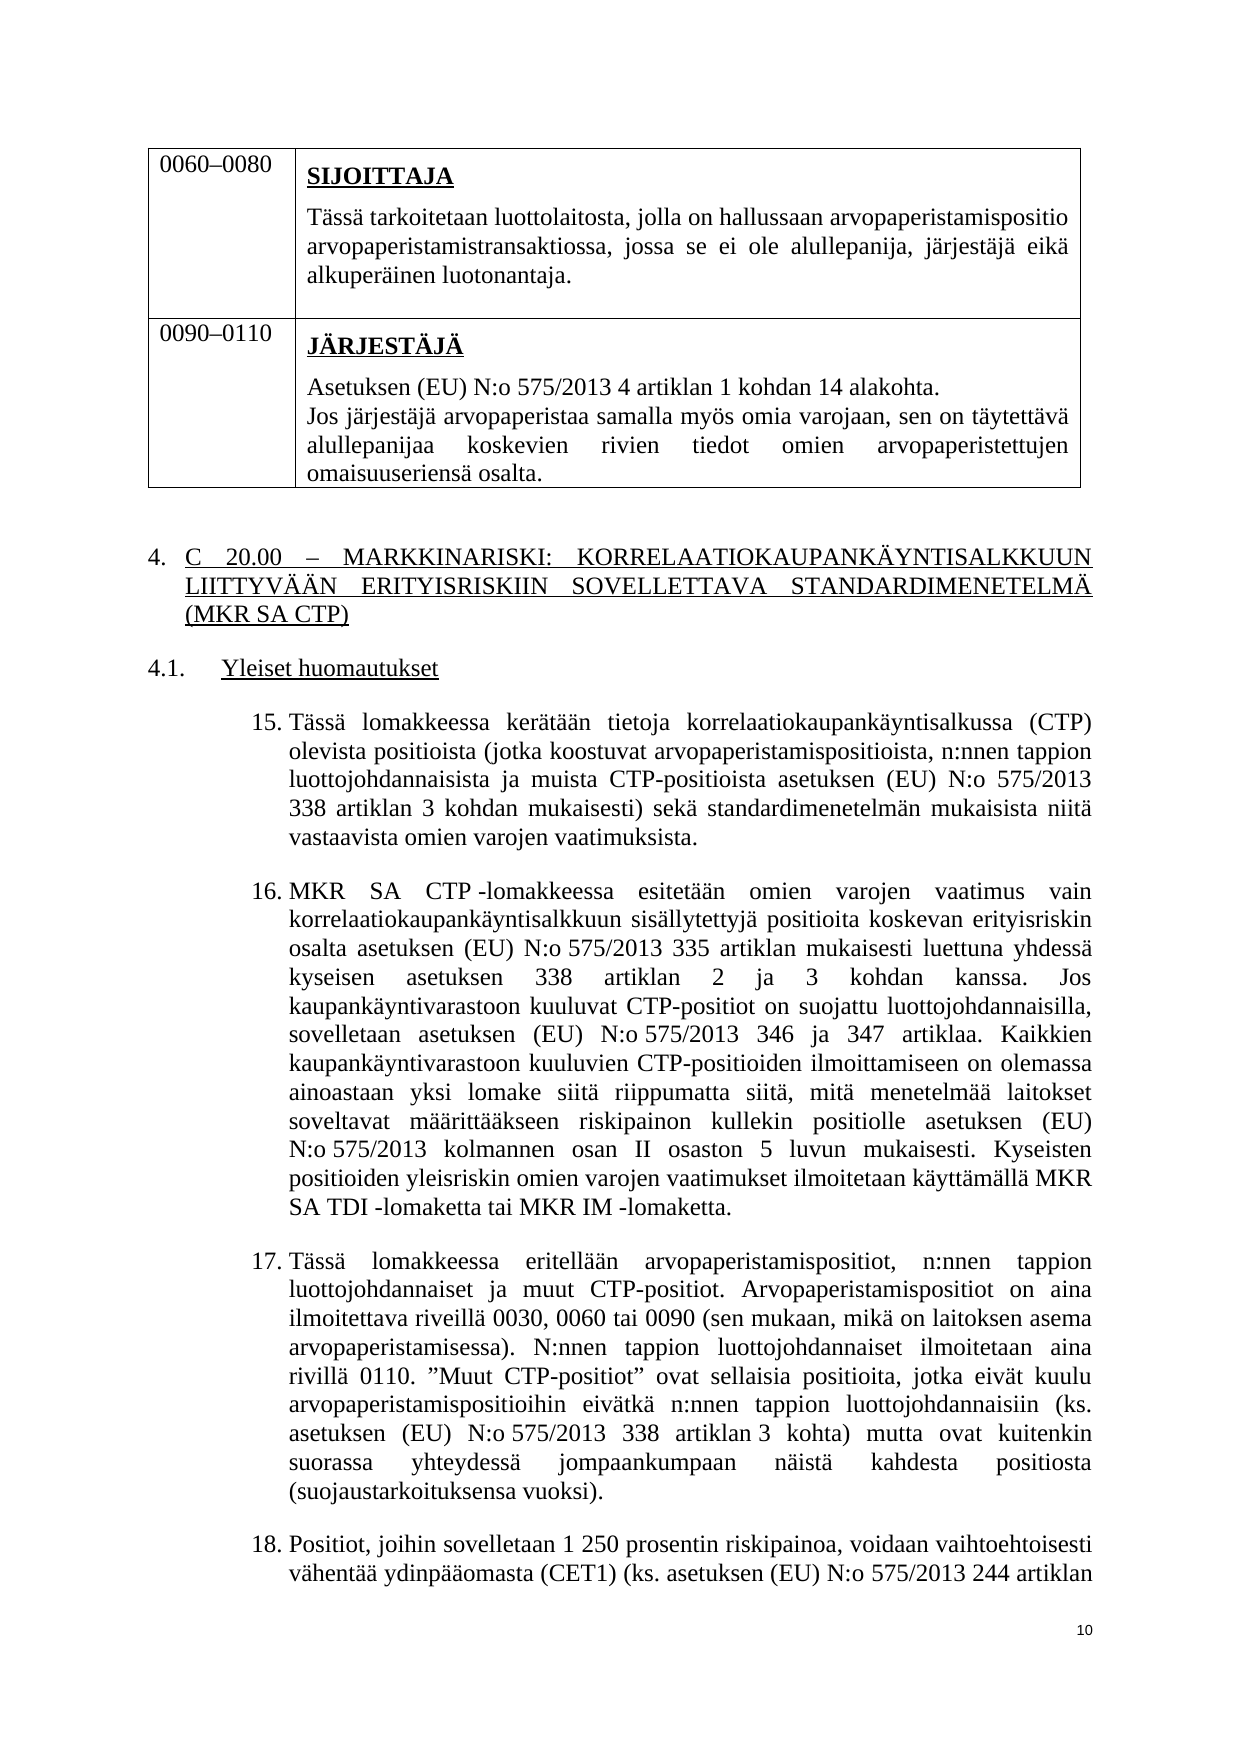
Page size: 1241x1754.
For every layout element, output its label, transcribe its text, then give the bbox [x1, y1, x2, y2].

list Tässä lomakkeessa eritellään arvopaperistamispositiot, n:nnen tappion luottojohdannaiset ja muut CTP-positiot. Arvopaperistamispositiot on aina ilmoitettava riveillä 0030, 0060 tai 0090 (sen mukaan, mikä on laitoksen asema arvopaperistamisessa). N:nnen tappion luottojohdannaiset ilmoitetaan aina rivillä 0110. ”Muut CTP-positiot” ovat sellaisia positioita, jotka eivät kuulu arvopaperistamispositioihin eivätkä n:nnen tappion luottojohdannaisiin (ks. asetuksen (EU) N:o 575/2013 338 artiklan 3 kohta) mutta ovat kuitenkin suorassa yhteydessä jompaankumpaan näistä kahdesta positiosta (suojaustarkoituksensa vuoksi). [251, 1246, 1093, 1504]
table_cell JÄRJESTÄJÄ Asetuksen (EU) N:o 575/2013 4 artiklan 1 kohdan 14 alakohta. Jos järjestäjä arvopaperistaa samalla myös omia varojaan, sen on täytettävä alullepanijaa koskevien rivien tiedot omien arvopaperistettujen omaisuuseriensä osalta. [296, 319, 1080, 487]
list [251, 1529, 1093, 1587]
list Tässä lomakkeessa kerätään tietoja korrelaatiokaupankäyntisalkussa (CTP) olevista positioista (jotka koostuvat arvopaperistamispositioista, n:nnen tappion luottojohdannaisista ja muista CTP-positioista asetuksen (EU) N:o 575/2013 338 artiklan 3 kohdan mukaisesti) sekä standardimenetelmän mukaisista niitä vastaavista omien varojen vaatimuksista. [251, 707, 1093, 851]
table_cell SIJOITTAJA Tässä tarkoitetaan luottolaitosta, jolla on hallussaan arvopaperistamispositio arvopaperistamistransaktiossa, jossa se ei ole alullepanija, järjestäjä eikä alkuperäinen luotonantaja. [296, 149, 1080, 317]
table_cell 0060–0080 [149, 149, 295, 317]
list MKR SA CTP -lomakkeessa esitetään omien varojen vaatimus vain korrelaatiokaupankäyntisalkkuun sisällytettyjä positioita koskevan erityisriskin osalta asetuksen (EU) N:o 575/2013 335 artiklan mukaisesti luettuna yhdessä kyseisen asetuksen 338 artiklan 2 ja 3 kohdan kanssa. Jos kaupankäyntivarastoon kuuluvat CTP-positiot on suojattu luottojohdannaisilla, sovelletaan asetuksen (EU) N:o 575/2013 346 ja 347 artiklaa. Kaikkien kaupankäyntivarastoon kuuluvien CTP-positioiden ilmoittamiseen on olemassa ainoastaan yksi lomake siitä riippumatta siitä, mitä menetelmää laitokset soveltavat määrittääkseen riskipainon kullekin positiolle asetuksen (EU) N:o 575/2013 kolmannen osan II osaston 5 luvun mukaisesti. Kyseisten positioiden yleisriskin omien varojen vaatimukset ilmoitetaan käyttämällä MKR SA TDI -lomaketta tai MKR IM -lomaketta. [251, 876, 1093, 1221]
table_cell 0090–0110 [149, 319, 295, 487]
list 4.1. Yleiset huomautukset [148, 653, 1093, 682]
list 4. C 20.00 – MARKKINARISKI: KORRELAATIOKAUPANKÄYNTISALKKUUN LIITTYVÄÄN ERITYISRISKIIN SOVELLETTAVA STANDARDIMENETELMÄ (MKR SA CTP) [148, 542, 1093, 628]
